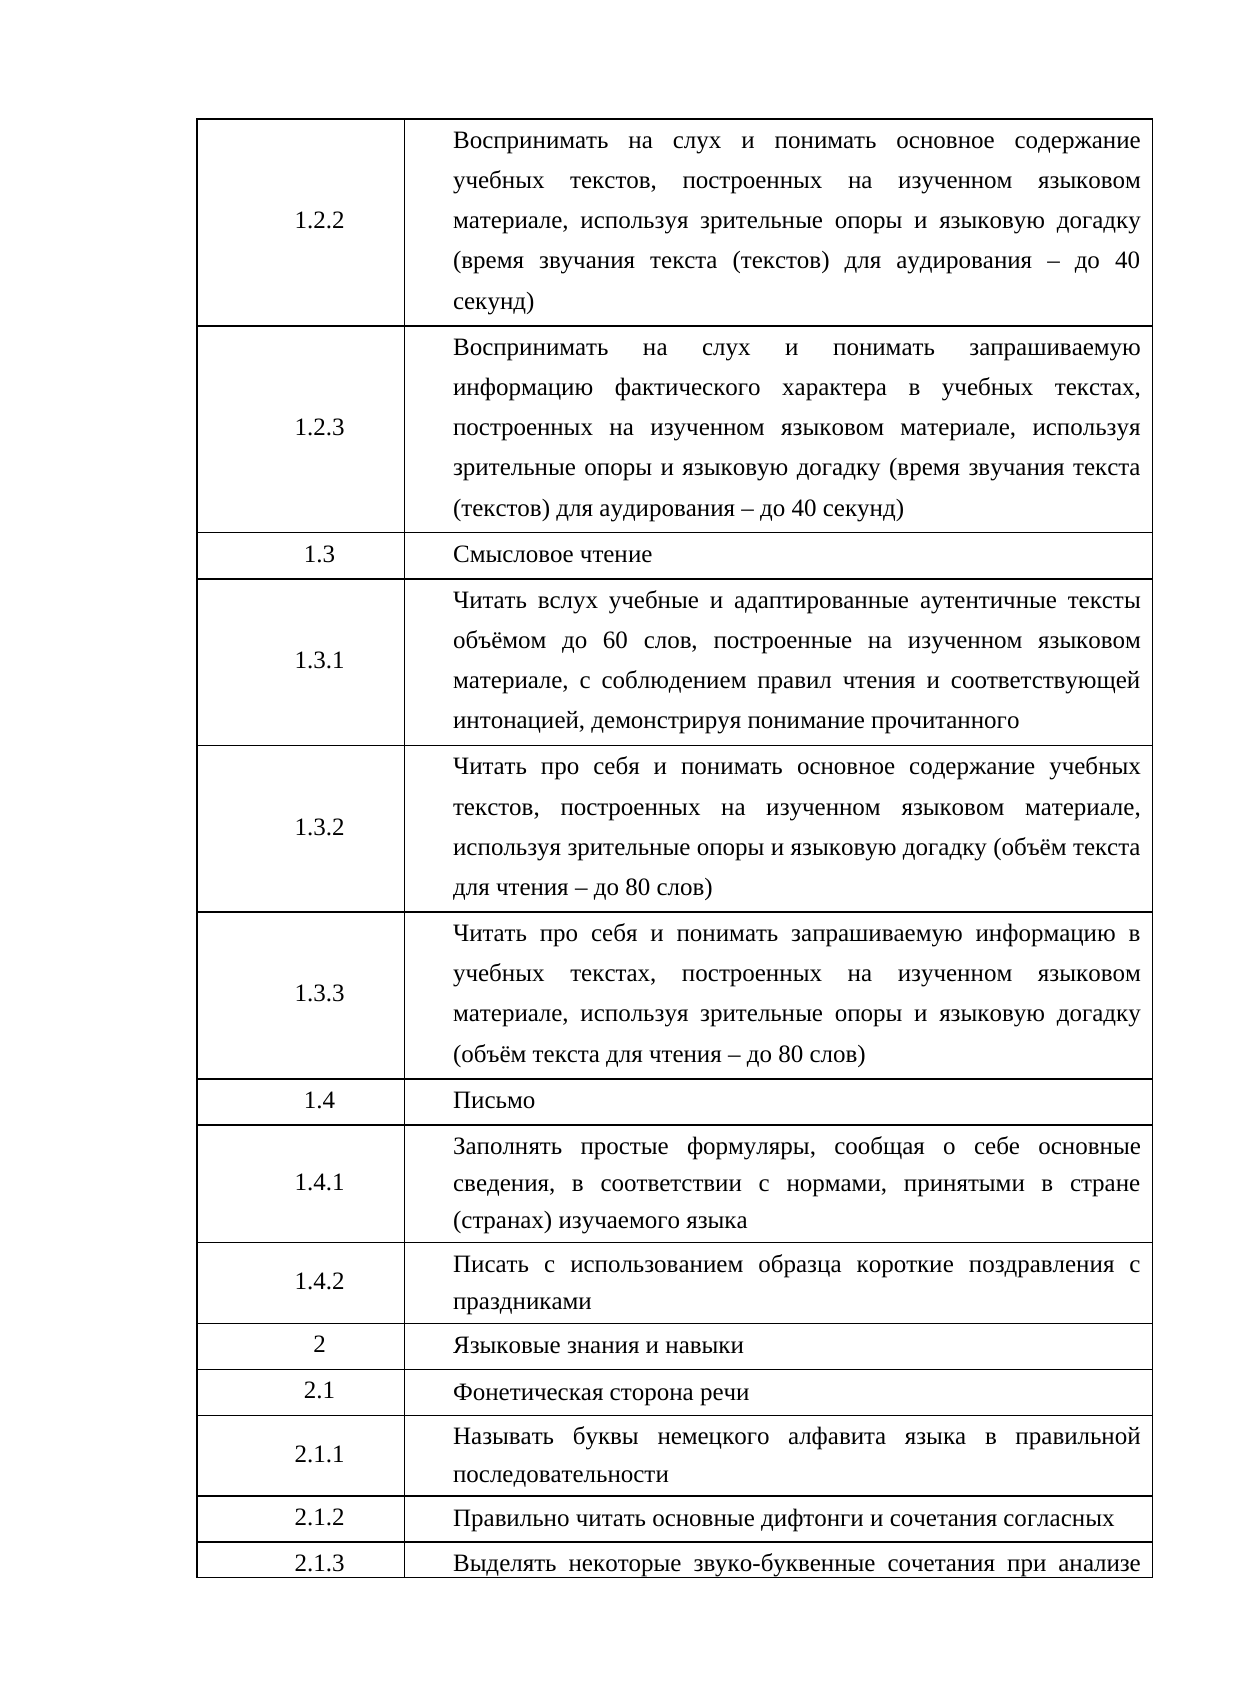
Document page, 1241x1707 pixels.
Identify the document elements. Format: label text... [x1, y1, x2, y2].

table_cell 1.4.2 [198, 1243, 404, 1322]
table_cell 1.4.1 [198, 1126, 404, 1242]
table_cell 1.3 [198, 533, 404, 578]
table_cell Писать с использованием образца короткие поздравления с праздниками [405, 1243, 1152, 1322]
table_cell 2.1.1 [198, 1416, 404, 1495]
table_cell 1.3.1 [198, 580, 404, 744]
table_cell Смысловое чтение [405, 533, 1152, 578]
table_cell 2.1.3 [198, 1543, 404, 1577]
table_cell 2.1 [198, 1370, 404, 1414]
table_cell Читать вслух учебные и адаптированные аутентичные тексты объёмом до 60 слов, построенные на изученном языковом материале, с соблюдением правил чтения и соответствующей интонацией, демонстрируя понимание прочитанного [405, 580, 1152, 744]
table_cell 1.4 [198, 1080, 404, 1124]
table_cell Письмо [405, 1080, 1152, 1124]
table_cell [405, 1543, 1152, 1577]
table_cell Фонетическая сторона речи [405, 1370, 1152, 1414]
table_cell Называть буквы немецкого алфавита языка в правильной последовательности [405, 1416, 1152, 1495]
table_cell 1.3.2 [198, 746, 404, 911]
table_cell 2.1.2 [198, 1497, 404, 1541]
table_cell 1.3.3 [198, 913, 404, 1078]
table_cell Заполнять простые формуляры, сообщая о себе основные сведения, в соответствии с нормами, принятыми в стране (странах) изучаемого языка [405, 1126, 1152, 1242]
table_cell Читать про себя и понимать основное содержание учебных текстов, построенных на изученном языковом материале, используя зрительные опоры и языковую догадку (объём текста для чтения – до 80 слов) [405, 746, 1152, 911]
table_cell Читать про себя и понимать запрашиваемую информацию в учебных текстах, построенных на изученном языковом материале, используя зрительные опоры и языковую догадку (объём текста для чтения – до 80 слов) [405, 913, 1152, 1078]
table_cell 1.2.3 [198, 327, 404, 532]
table_cell Воспринимать на слух и понимать основное содержание учебных текстов, построенных на изученном языковом материале, используя зрительные опоры и языковую догадку (время звучания текста (текстов) для аудирования – до 40 секунд) [405, 120, 1152, 325]
table_cell Языковые знания и навыки [405, 1324, 1152, 1368]
table_cell Воспринимать на слух и понимать запрашиваемую информацию фактического характера в учебных текстах, построенных на изученном языковом материале, используя зрительные опоры и языковую догадку (время звучания текста (текстов) для аудирования – до 40 секунд) [405, 327, 1152, 532]
table_cell 1.2.2 [198, 120, 404, 325]
table_cell Правильно читать основные дифтонги и сочетания согласных [405, 1497, 1152, 1541]
table_cell 2 [198, 1324, 404, 1368]
